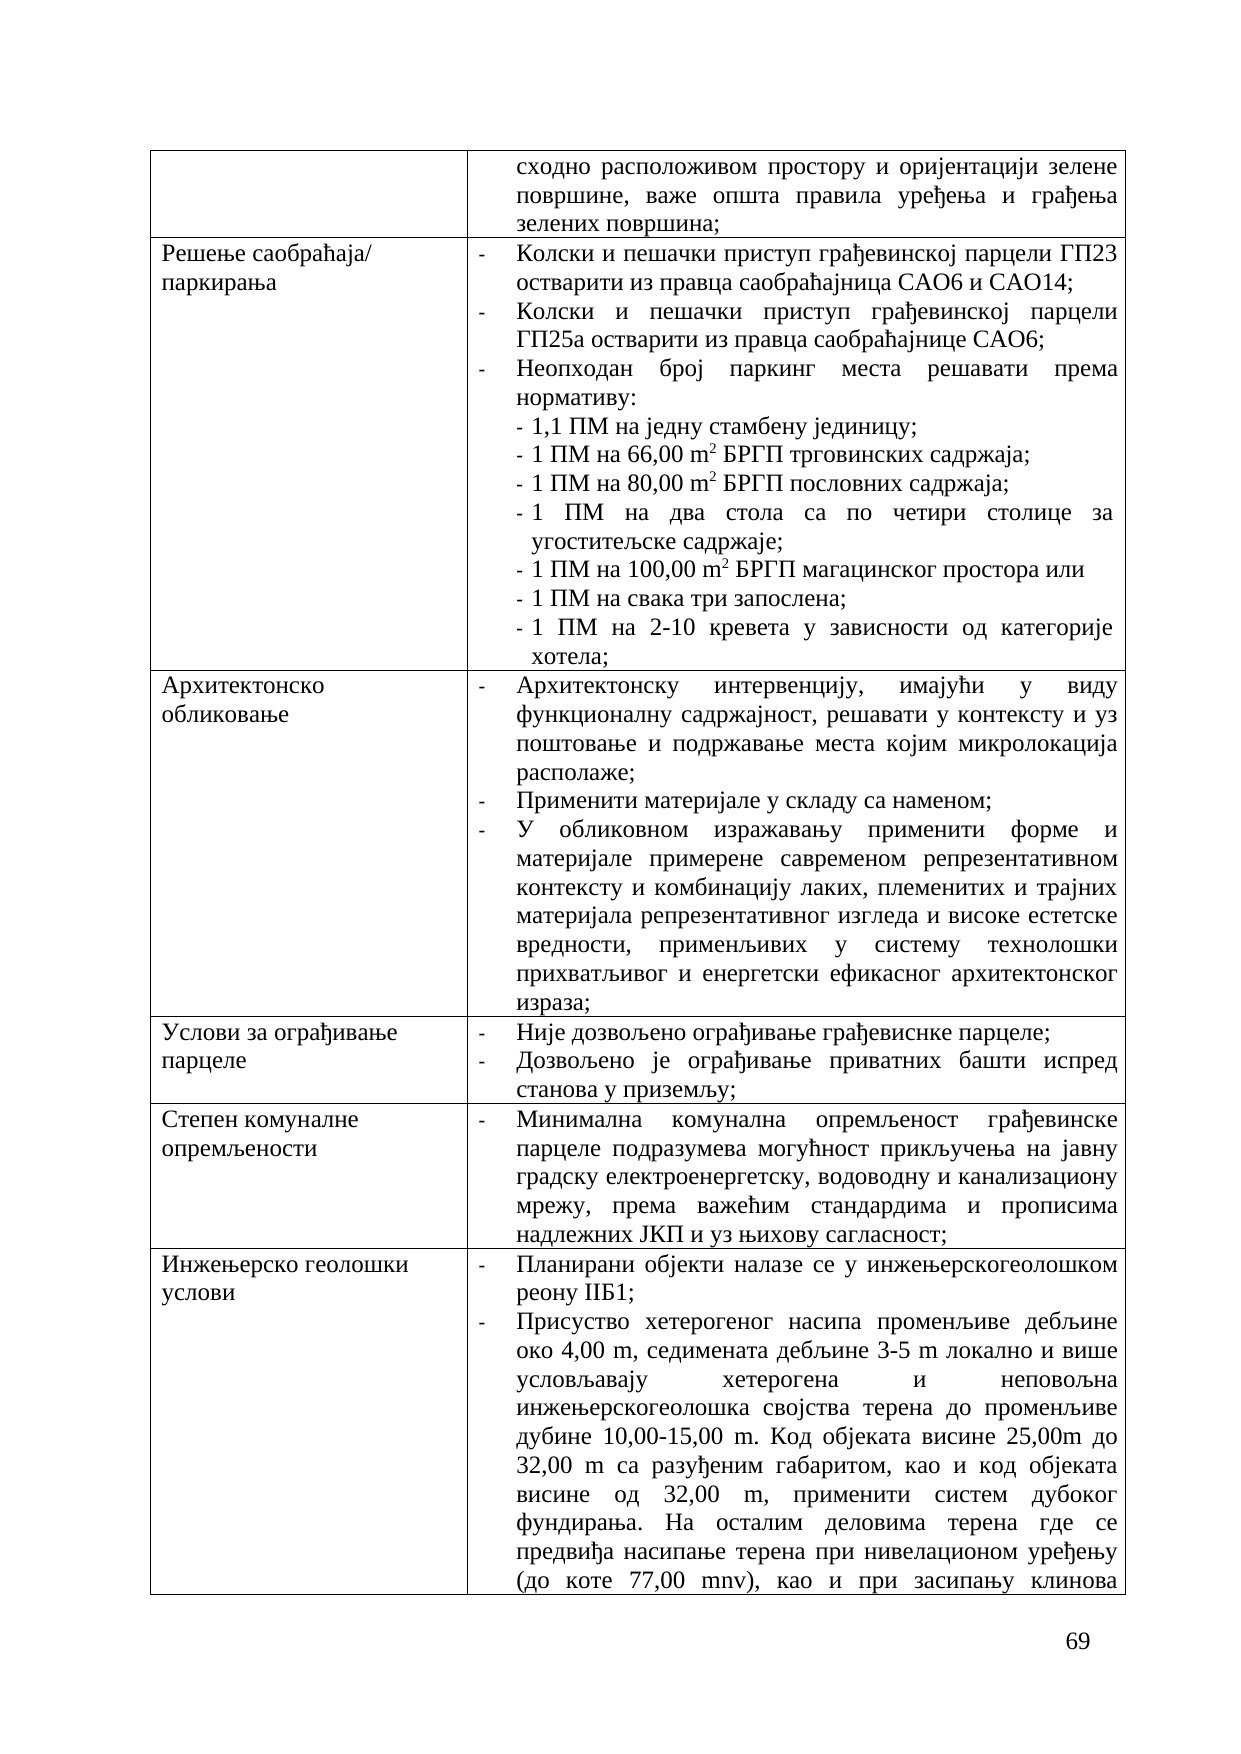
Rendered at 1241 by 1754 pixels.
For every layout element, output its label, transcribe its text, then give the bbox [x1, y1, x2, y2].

table_cell Услови за ограђивање парцеле [151, 1017, 467, 1103]
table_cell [151, 151, 467, 237]
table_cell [468, 1249, 1125, 1594]
table_cell Минимална комунална опремљеност грађевинске парцеле подразумева могућност прикључења на јавну градску електроенергетску, водоводну и канализациону мрежу, према важећим стандардима и прописима надлежних ЈКП и уз њихову сагласност; [468, 1104, 1125, 1248]
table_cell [468, 151, 1125, 237]
table_cell Решење саобраћаја/ паркирања [151, 238, 467, 669]
table_cell Архитектонску интервенцију, имајући у виду функционалну садржајност, решавати у контексту и уз поштовање и подржавање места којим микролокација располаже; Применити материјале у складу са наменом; У обликовном изражавању применити форме и материјале примерене савременом репрезентативном контексту и комбинацију лаких, племенитих и трајних материјала репрезентативног изгледа и високе естетске вредности, применљивих у систему технолошки прихватљивог и енергетски ефикасног архитектонског израза; [468, 671, 1125, 1016]
table_cell Колски и пешачки приступ грађевинској парцели ГП23 остварити из правца саобраћајница САО6 и САО14; Колски и пешачки приступ грађевинској парцели ГП25а остварити из правца саобраћајнице САО6; Неопходан број паркинг места решавати према нормативу: 1,1 ПМ на једну стамбену јединицу; 1 ПМ на 66,00 m2 БРГП трговинских садржаја; 1 ПМ на 80,00 m2 БРГП пословних садржаја; 1 ПМ на два стола са по четири столице за угоститељске садржаје; 1 ПМ на 100,00 m2 БРГП магацинског простора или 1 ПМ на свака три запослена; 1 ПМ на 2-10 кревета у зависности од категорије хотела; [468, 238, 1125, 669]
table_cell Архитектонско обликовање [151, 671, 467, 1016]
table_cell Степен комуналне опремљености [151, 1104, 467, 1248]
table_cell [151, 1249, 467, 1594]
table_cell Није дозвољено ограђивање грађевиснке парцеле; Дозвољено је ограђивање приватних башти испред станова у приземљу; [468, 1017, 1125, 1103]
